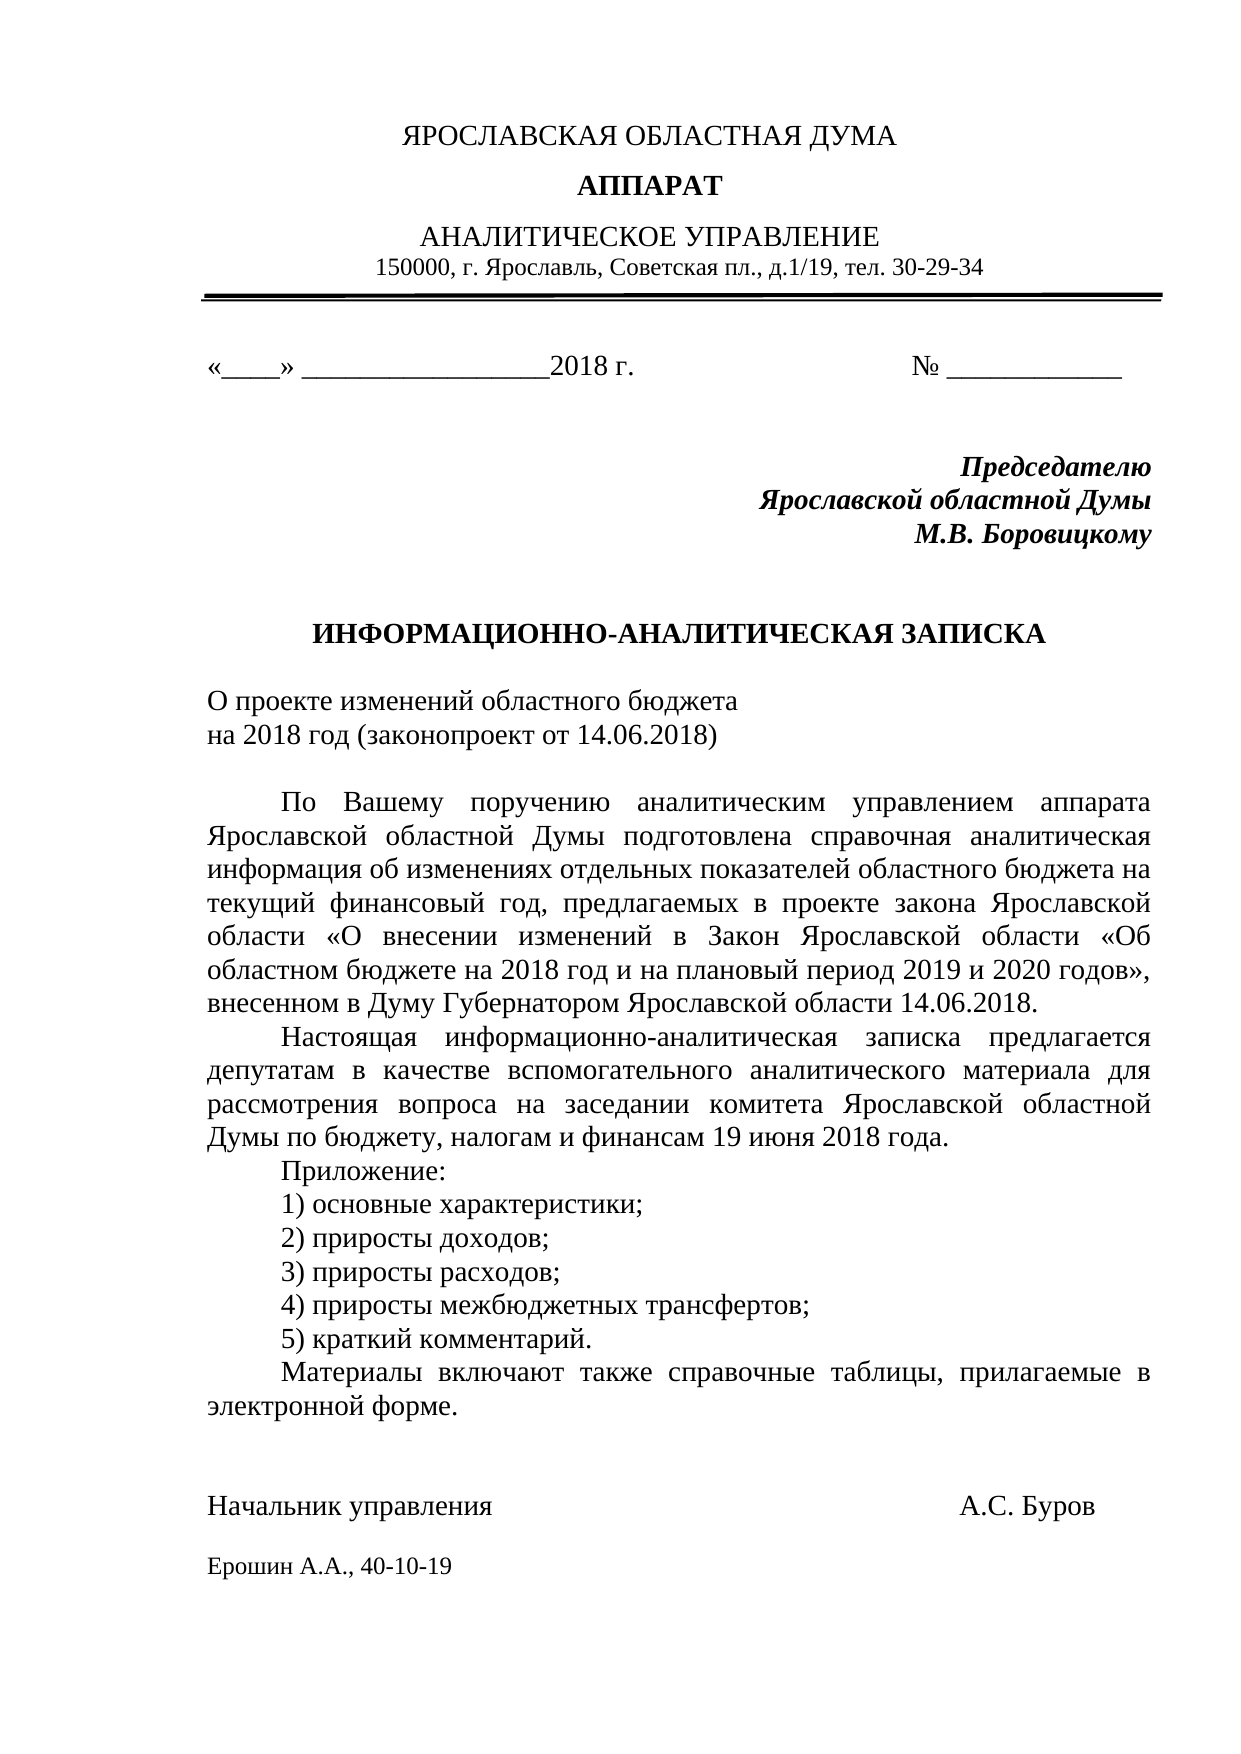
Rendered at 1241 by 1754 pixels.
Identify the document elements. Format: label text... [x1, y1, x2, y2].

text «____» _________________2018 г. № ____________ [207, 348, 1152, 382]
text Настоящая информационно-аналитическая записка предлагается депутатам в качестве вспомогательного аналитического материала для рассмотрения вопроса на заседании комитета Ярославской областной Думы по бюджету, налогам и финансам 19 июня 2018 года. [207, 1019, 1152, 1153]
text Начальник управления А.С. Буров [207, 1488, 1152, 1522]
text 4) приросты межбюджетных трансфертов; [207, 1287, 1152, 1321]
text 5) краткий комментарий. [207, 1321, 1152, 1354]
text Ерошин А.А., 40-10-19 [207, 1551, 1152, 1579]
text Материалы включают также справочные таблицы, прилагаемые в электронной форме. [207, 1354, 1152, 1421]
text О проекте изменений областного бюджета [207, 683, 1152, 717]
text Приложение: [207, 1153, 1152, 1187]
text По Вашему поручению аналитическим управлением аппарата Ярославской областной Думы подготовлена справочная аналитическая информация об изменениях отдельных показателей областного бюджета на текущий финансовый год, предлагаемых в проекте закона Ярославской области «О внесении изменений в Закон Ярославской области «Об областном бюджете на 2018 год и на плановый период 2019 и 2020 годов», внесенном в Думу Губернатором Ярославской области 14.06.2018. [207, 784, 1152, 1019]
text 1) основные характеристики; [207, 1187, 1152, 1220]
subtitle ИНФОРМАЦИОННО-АНАЛИТИЧЕСКАЯ ЗАПИСКА [207, 616, 1152, 650]
text АНАЛИТИЧЕСКОЕ УПРАВЛЕНИЕ [148, 219, 1152, 252]
subtitle Председателю [282, 449, 1152, 482]
subtitle Ярославской областной Думы [282, 482, 1152, 516]
text . Ярославль, Советская пл., д.1/19, тел. 30-29-34 [207, 252, 1152, 281]
text 3) приросты расходов; [207, 1254, 1152, 1287]
text ЯРОСЛАВСКАЯ ОБЛАСТНАЯ ДУМА [148, 118, 1152, 152]
text АППАРАТ [148, 168, 1152, 202]
text на 2018 год (законопроект от 14.06.2018) [207, 717, 1152, 751]
text 2) приросты доходов; [207, 1220, 1152, 1254]
subtitle М.В. Боровицкому [282, 516, 1152, 549]
